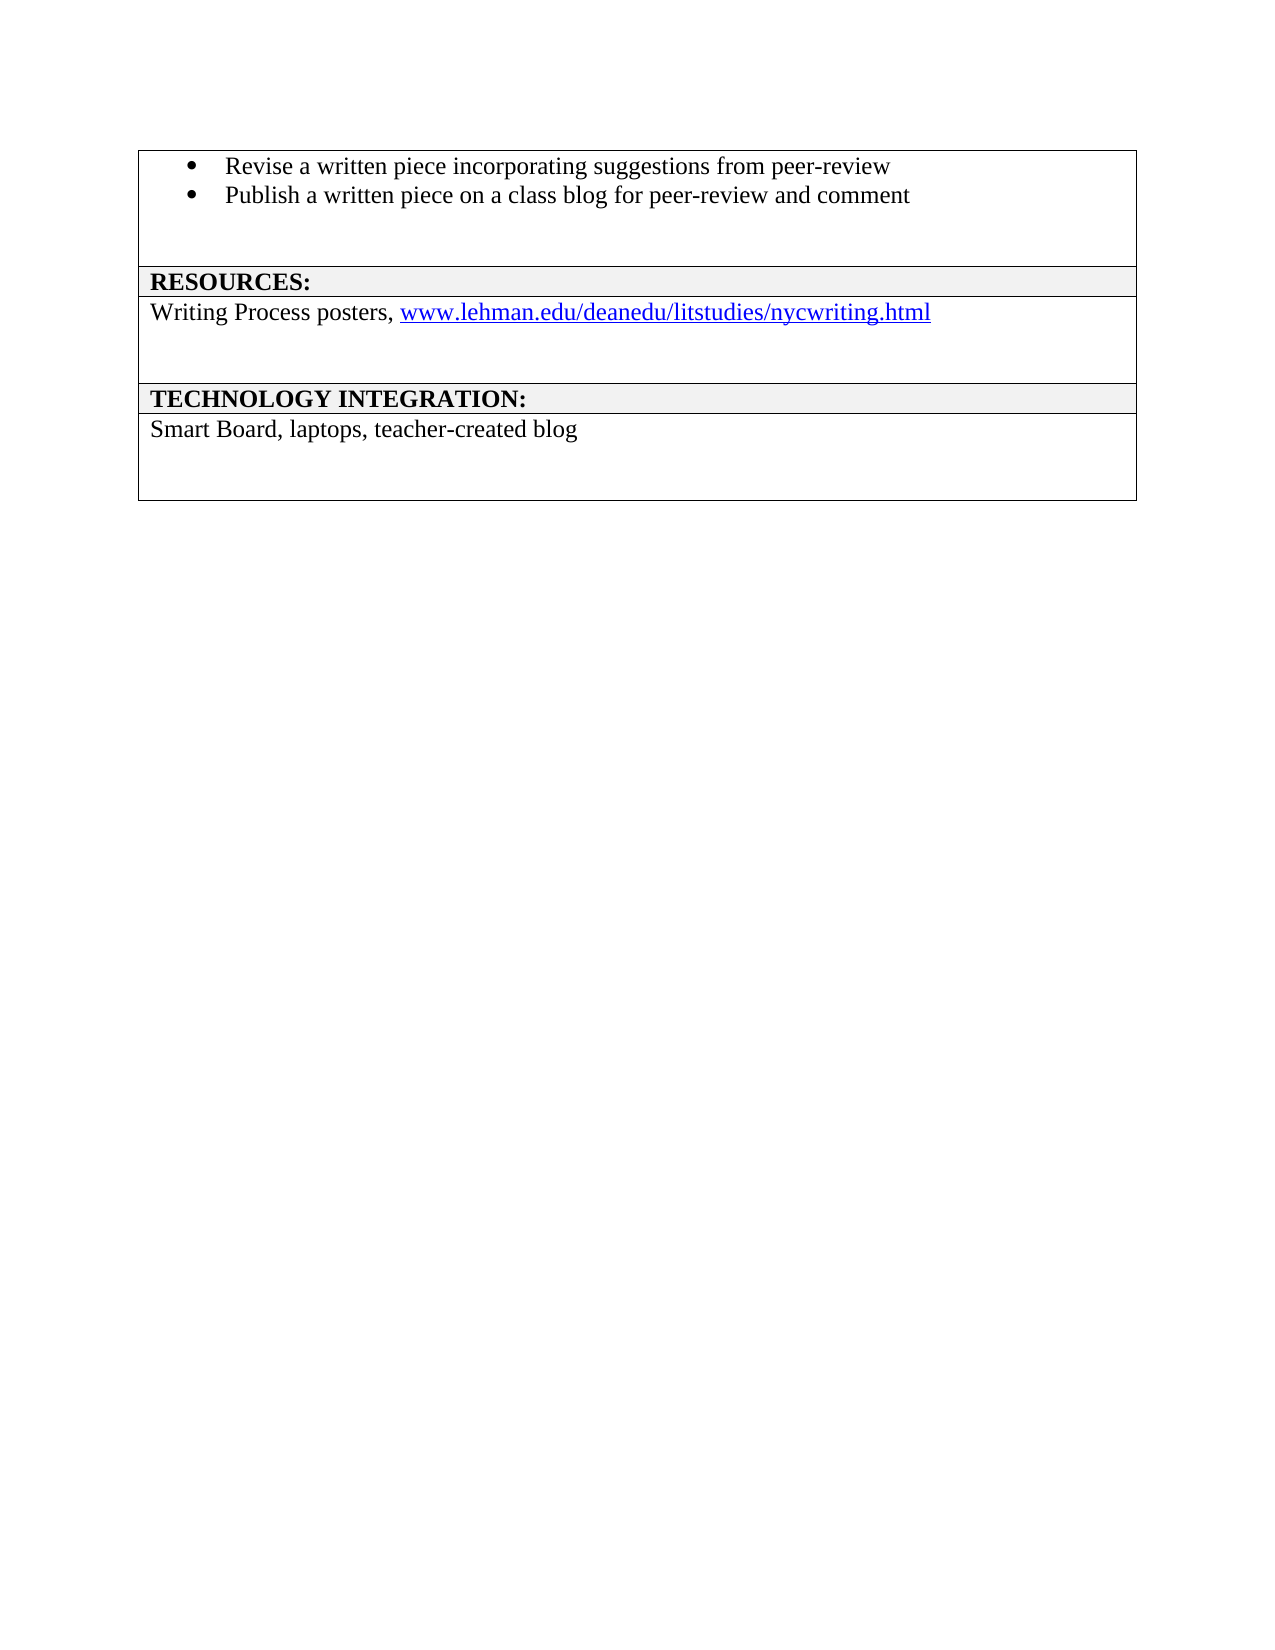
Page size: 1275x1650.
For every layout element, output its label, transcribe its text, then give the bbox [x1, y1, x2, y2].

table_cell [139, 151, 1136, 266]
table_cell RESOURCES: [139, 267, 1136, 296]
table_cell Smart Board, laptops, teacher-created blog [139, 414, 1136, 500]
table_cell Writing Process posters, www.lehman.edu/deanedu/litstudies/nycwriting.html [139, 297, 1136, 383]
table_cell TECHNOLOGY INTEGRATION: [139, 384, 1136, 413]
